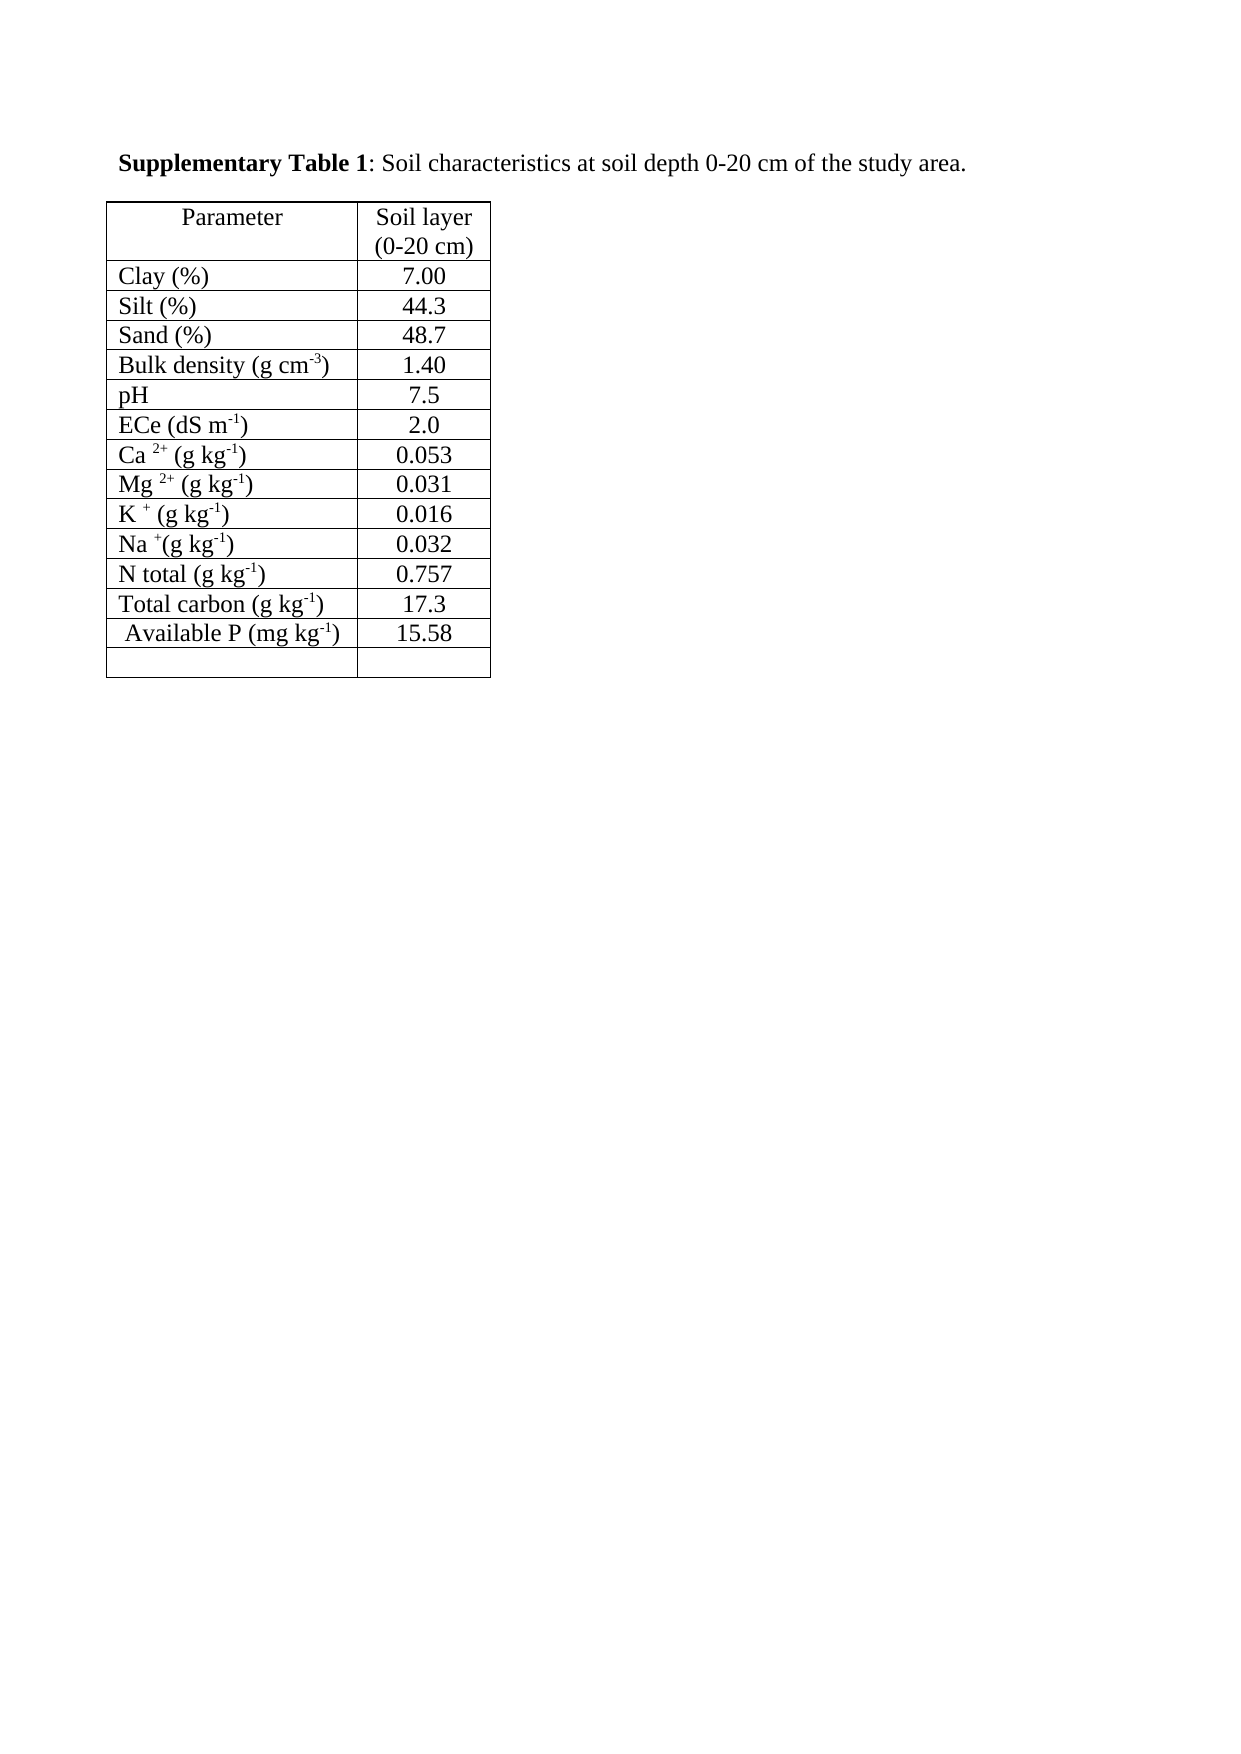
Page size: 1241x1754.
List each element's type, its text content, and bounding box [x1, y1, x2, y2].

table_cell 44.3 [358, 291, 490, 319]
table_cell N total (g kg-1) [107, 559, 357, 588]
table_cell 1.40 [358, 350, 490, 379]
table_cell 7.00 [358, 261, 490, 290]
table_cell Total carbon (g kg-1) [107, 589, 357, 617]
table_cell 2.0 [358, 410, 490, 439]
table_cell 0.053 [358, 440, 490, 468]
table_cell Available P (mg kg-1) [107, 619, 357, 647]
table_cell 17.3 [358, 589, 490, 617]
table_cell 0.757 [358, 559, 490, 588]
table_cell pH [107, 380, 357, 409]
table_cell 7.5 [358, 380, 490, 409]
table_header Soil layer (0-20 cm) [358, 203, 490, 260]
table_header Parameter [107, 203, 357, 260]
table_cell [358, 648, 490, 677]
table_cell Clay (%) [107, 261, 357, 290]
table_cell 0.031 [358, 470, 490, 498]
table_cell 15.58 [358, 619, 490, 647]
table_cell 0.032 [358, 529, 490, 558]
table_cell Na +(g kg-1) [107, 529, 357, 558]
table_cell Bulk density (g cm-3) [107, 350, 357, 379]
table_cell Mg 2+ (g kg-1) [107, 470, 357, 498]
table_cell 0.016 [358, 499, 490, 528]
table_cell ECe (dS m-1) [107, 410, 357, 439]
table_cell Sand (%) [107, 321, 357, 349]
table_cell K + (g kg-1) [107, 499, 357, 528]
table_cell Ca 2+ (g kg-1) [107, 440, 357, 468]
text Supplementary Table 1: Soil characteristics at soil depth 0-20 cm of the study area. [118, 148, 1122, 176]
table_cell Silt (%) [107, 291, 357, 319]
table_cell 48.7 [358, 321, 490, 349]
table_cell [107, 648, 357, 677]
